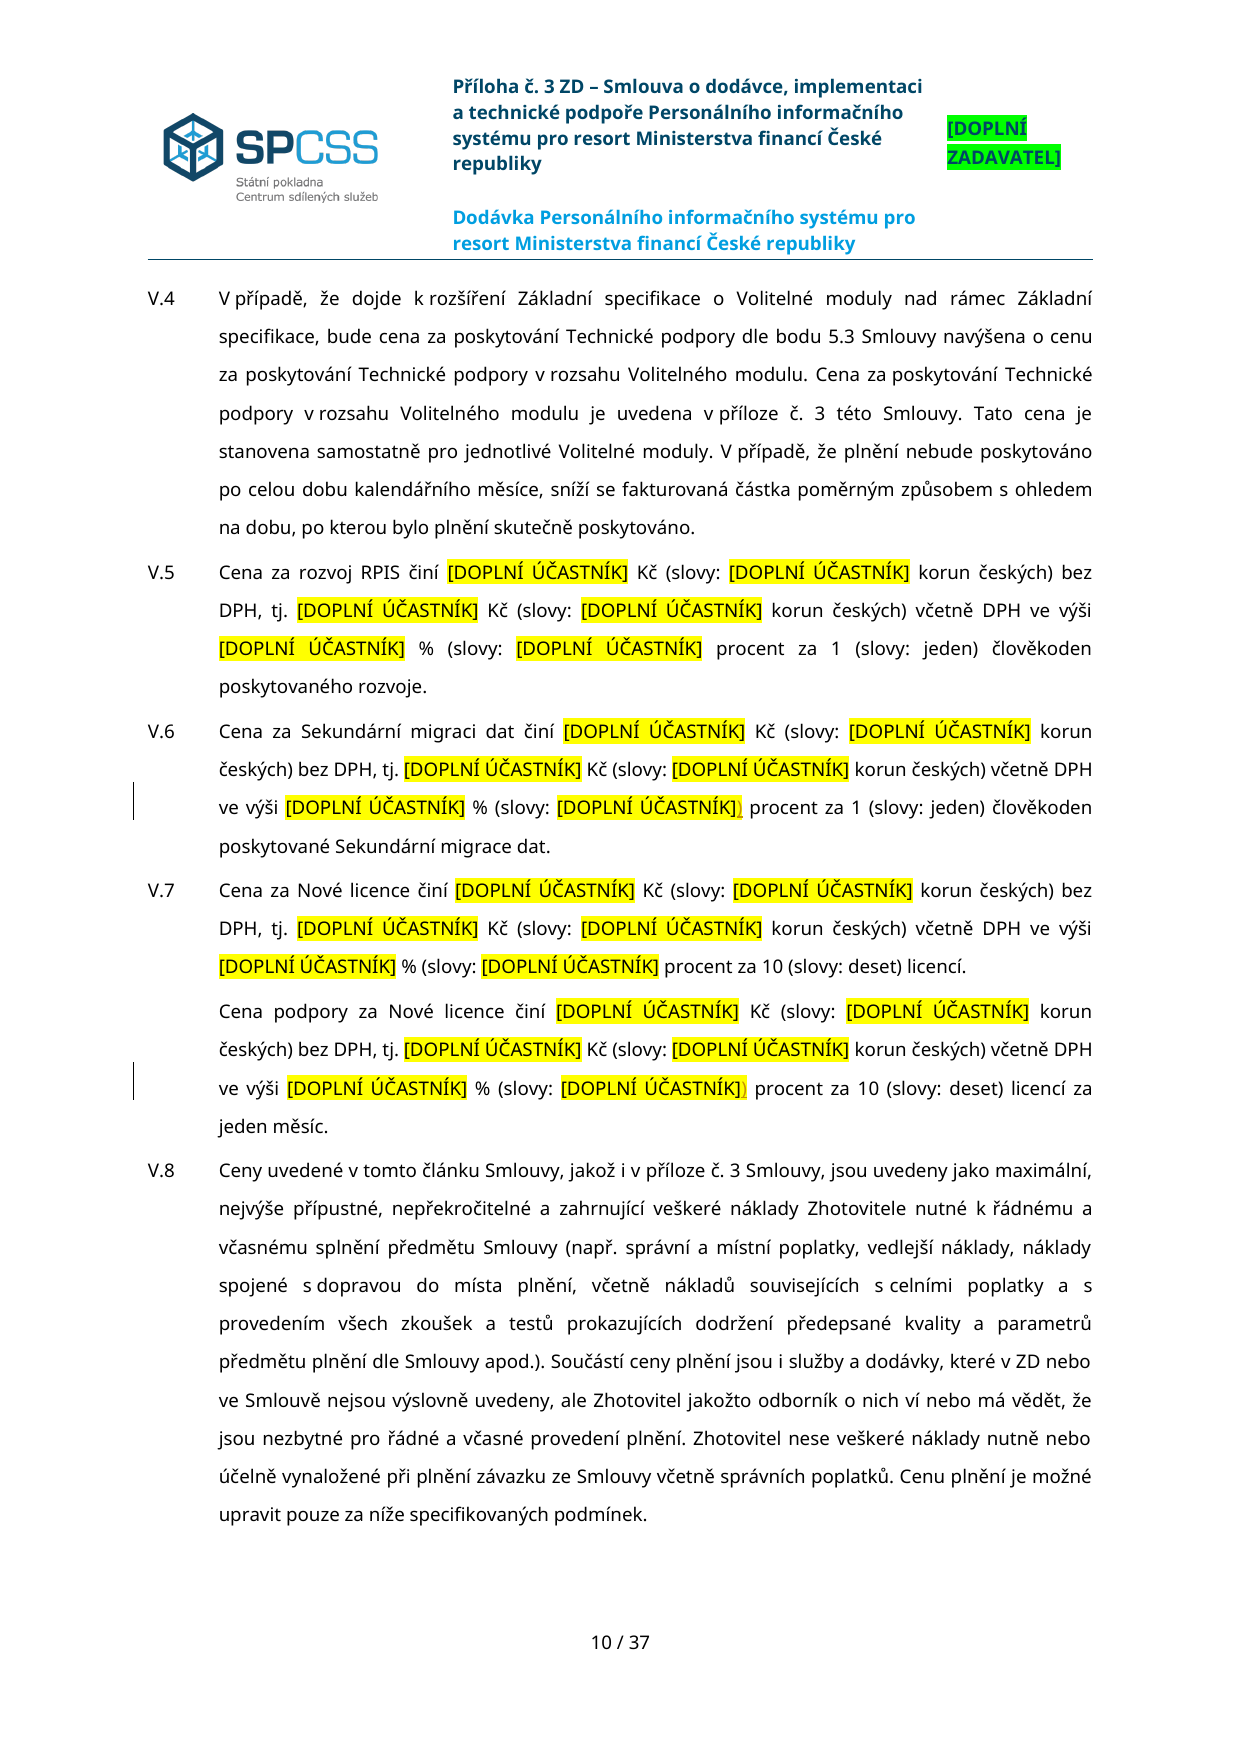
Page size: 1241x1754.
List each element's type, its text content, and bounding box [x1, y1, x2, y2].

subtitle Cena za Sekundární migraci dat činí [DOPLNÍ ÚČASTNÍK] Kč (slovy: [DOPLNÍ ÚČASTNÍK] korun českých) bez DPH, tj. [DOPLNÍ ÚČASTNÍK] Kč (slovy: [DOPLNÍ ÚČASTNÍK] korun českých) včetně DPH ve výši [DOPLNÍ ÚČASTNÍK] % (slovy: [DOPLNÍ ÚČASTNÍK] procent za 1 (slovy: jeden) člověkoden poskytované Sekundární migrace dat. [148, 718, 1093, 858]
picture [163, 113, 378, 203]
subtitle Cena podpory za Nové licence činí [DOPLNÍ ÚČASTNÍK] Kč (slovy: [DOPLNÍ ÚČASTNÍK] korun českých) bez DPH, tj. [DOPLNÍ ÚČASTNÍK] Kč (slovy: [DOPLNÍ ÚČASTNÍK] korun českých) včetně DPH ve výši [DOPLNÍ ÚČASTNÍK] % (slovy: [DOPLNÍ ÚČASTNÍK] procent za 10 (slovy: deset) licencí za jeden měsíc. [218, 998, 1093, 1138]
subtitle V případě, že dojde k rozšíření Základní specifikace o Volitelné moduly nad rámec Základní specifikace, bude cena za poskytování Technické podpory dle bodu 5.3 Smlouvy navýšena o cenu za poskytování Technické podpory v rozsahu Volitelného modulu. Cena za poskytování Technické podpory v rozsahu Volitelného modulu je uvedena v příloze č. 3 této Smlouvy. Tato cena je stanovena samostatně pro jednotlivé Volitelné moduly. V případě, že plnění nebude poskytováno po celou dobu kalendářního měsíce, sníží se fakturovaná částka poměrným způsobem s ohledem na dobu, po kterou bylo plnění skutečně poskytováno. [148, 285, 1093, 540]
subtitle Cena za rozvoj RPIS činí [DOPLNÍ ÚČASTNÍK] Kč (slovy: [DOPLNÍ ÚČASTNÍK] korun českých) bez DPH, tj. [DOPLNÍ ÚČASTNÍK] Kč (slovy: [DOPLNÍ ÚČASTNÍK] korun českých) včetně DPH ve výši [DOPLNÍ ÚČASTNÍK] % (slovy: [DOPLNÍ ÚČASTNÍK] procent za 1 (slovy: jeden) člověkoden poskytovaného rozvoje. [148, 559, 1093, 699]
subtitle Ceny uvedené v tomto článku Smlouvy, jakož i v příloze č. 3 Smlouvy, jsou uvedeny jako maximální, nejvýše přípustné, nepřekročitelné a zahrnující veškeré náklady Zhotovitele nutné k řádnému a včasnému splnění předmětu Smlouvy (např. správní a místní poplatky, vedlejší náklady, náklady spojené s dopravou do místa plnění, včetně nákladů souvisejících s celními poplatky a s provedením všech zkoušek a testů prokazujících dodržení předepsané kvality a parametrů předmětu plnění dle Smlouvy apod.). Součástí ceny plnění jsou i služby a dodávky, které v ZD nebo ve Smlouvě nejsou výslovně uvedeny, ale Zhotovitel jakožto odborník o nich ví nebo má vědět, že jsou nezbytné pro řádné a včasné provedení plnění. Zhotovitel nese veškeré náklady nutně nebo účelně vynaložené při plnění závazku ze Smlouvy včetně správních poplatků. Cenu plnění je možné upravit pouze za níže specifikovaných podmínek. [148, 1157, 1093, 1527]
subtitle Cena za Nové licence činí [DOPLNÍ ÚČASTNÍK] Kč (slovy: [DOPLNÍ ÚČASTNÍK] korun českých) bez DPH, tj. [DOPLNÍ ÚČASTNÍK] Kč (slovy: [DOPLNÍ ÚČASTNÍK] korun českých) včetně DPH ve výši [DOPLNÍ ÚČASTNÍK] % (slovy: [DOPLNÍ ÚČASTNÍK] procent za 10 (slovy: deset) licencí. [148, 877, 1093, 979]
